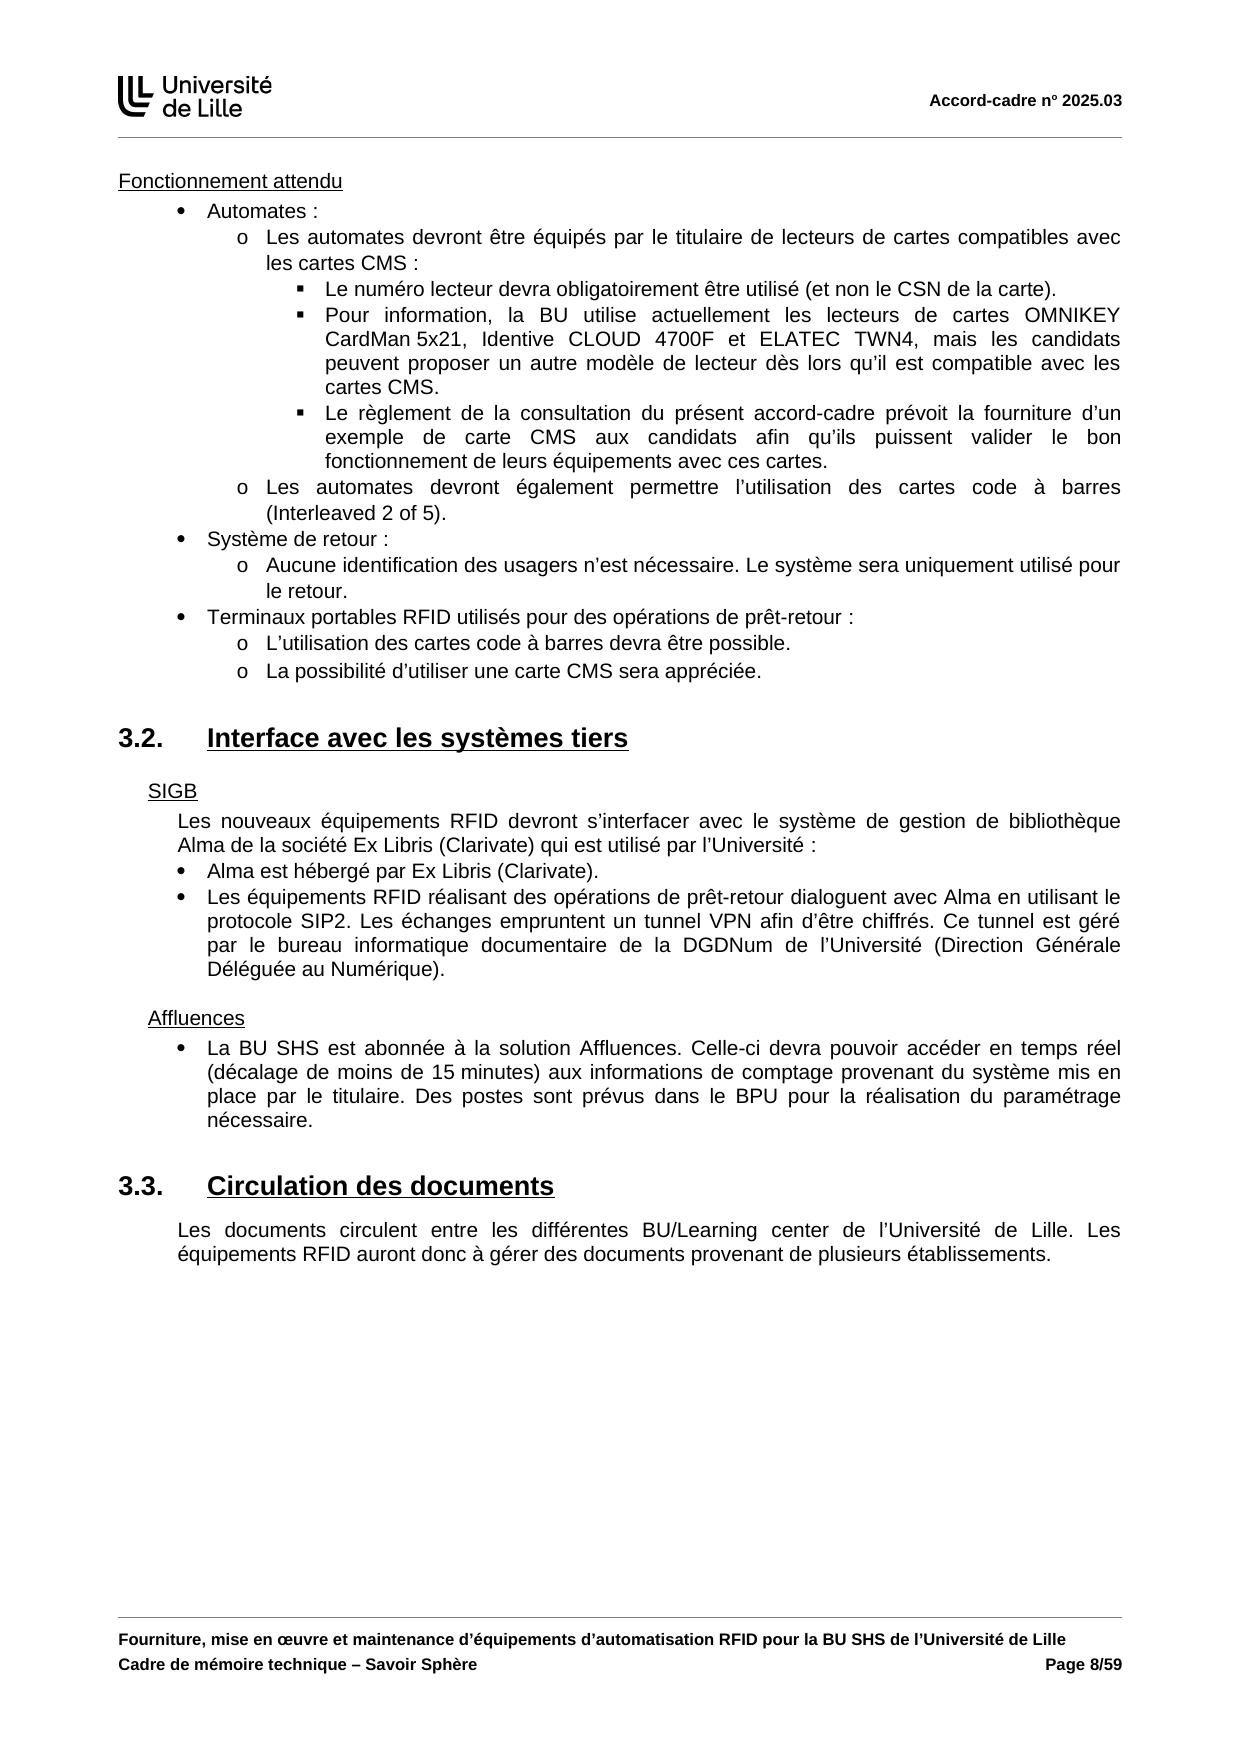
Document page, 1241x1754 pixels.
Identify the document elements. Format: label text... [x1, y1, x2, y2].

text L’utilisation des cartes code à barres devra être possible. [236, 631, 1122, 657]
text Le numéro lecteur devra obligatoirement être utilisé (et non le CSN de la carte). [295, 277, 1122, 301]
subtitle Interface avec les systèmes tiers [118, 722, 1122, 754]
text Aucune identification des usagers n’est nécessaire. Le système sera uniquement utilisé pour le retour. [236, 553, 1122, 603]
text Affluences [148, 1006, 1122, 1030]
text Système de retour : [177, 527, 1122, 551]
text Les automates devront être équipés par le titulaire de lecteurs de cartes compatibles avec les cartes CMS : [236, 225, 1122, 275]
text Alma est hébergé par Ex Libris (Clarivate). [177, 859, 1122, 883]
text Terminaux portables RFID utilisés pour des opérations de prêt-retour : [177, 605, 1122, 629]
text Les équipements RFID réalisant des opérations de prêt-retour dialoguent avec Alma en utilisant le protocole SIP2. Les échanges empruntent un tunnel VPN afin d’être chiffrés. Ce tunnel est géré par le bureau informatique documentaire de la DGDNum de l’Université (Direction Générale Déléguée au Numérique). [177, 885, 1122, 981]
subtitle Circulation des documents [118, 1169, 1122, 1201]
text La BU SHS est abonnée à la solution Affluences. Celle-ci devra pouvoir accéder en temps réel (décalage de moins de 15 minutes) aux informations de comptage provenant du système mis en place par le titulaire. Des postes sont prévus dans le BPU pour la réalisation du paramétrage nécessaire. [177, 1036, 1122, 1132]
text Pour information, la BU utilise actuellement les lecteurs de cartes OMNIKEY CardMan 5x21, Identive CLOUD 4700F et ELATEC TWN4, mais les candidats peuvent proposer un autre modèle de lecteur dès lors qu’il est compatible avec les cartes CMS. [295, 303, 1122, 399]
text Les automates devront également permettre l’utilisation des cartes code à barres (Interleaved 2 of 5). [236, 475, 1122, 525]
text La possibilité d’utiliser une carte CMS sera appréciée. [236, 659, 1122, 685]
picture [118, 76, 272, 117]
text Automates : [177, 199, 1122, 223]
text Fonctionnement attendu [118, 169, 1122, 193]
text Le règlement de la consultation du présent accord-cadre prévoit la fourniture d’un exemple de carte CMS aux candidats afin qu’ils puissent valider le bon fonctionnement de leurs équipements avec ces cartes. [295, 401, 1122, 473]
text Les nouveaux équipements RFID devront s’interfacer avec le système de gestion de bibliothèque Alma de la société Ex Libris (Clarivate) qui est utilisé par l’Université : [177, 809, 1122, 857]
text SIGB [148, 779, 1122, 803]
text Les documents circulent entre les différentes BU/Learning center de l’Université de Lille. Les équipements RFID auront donc à gérer des documents provenant de plusieurs établissements. [177, 1217, 1122, 1265]
